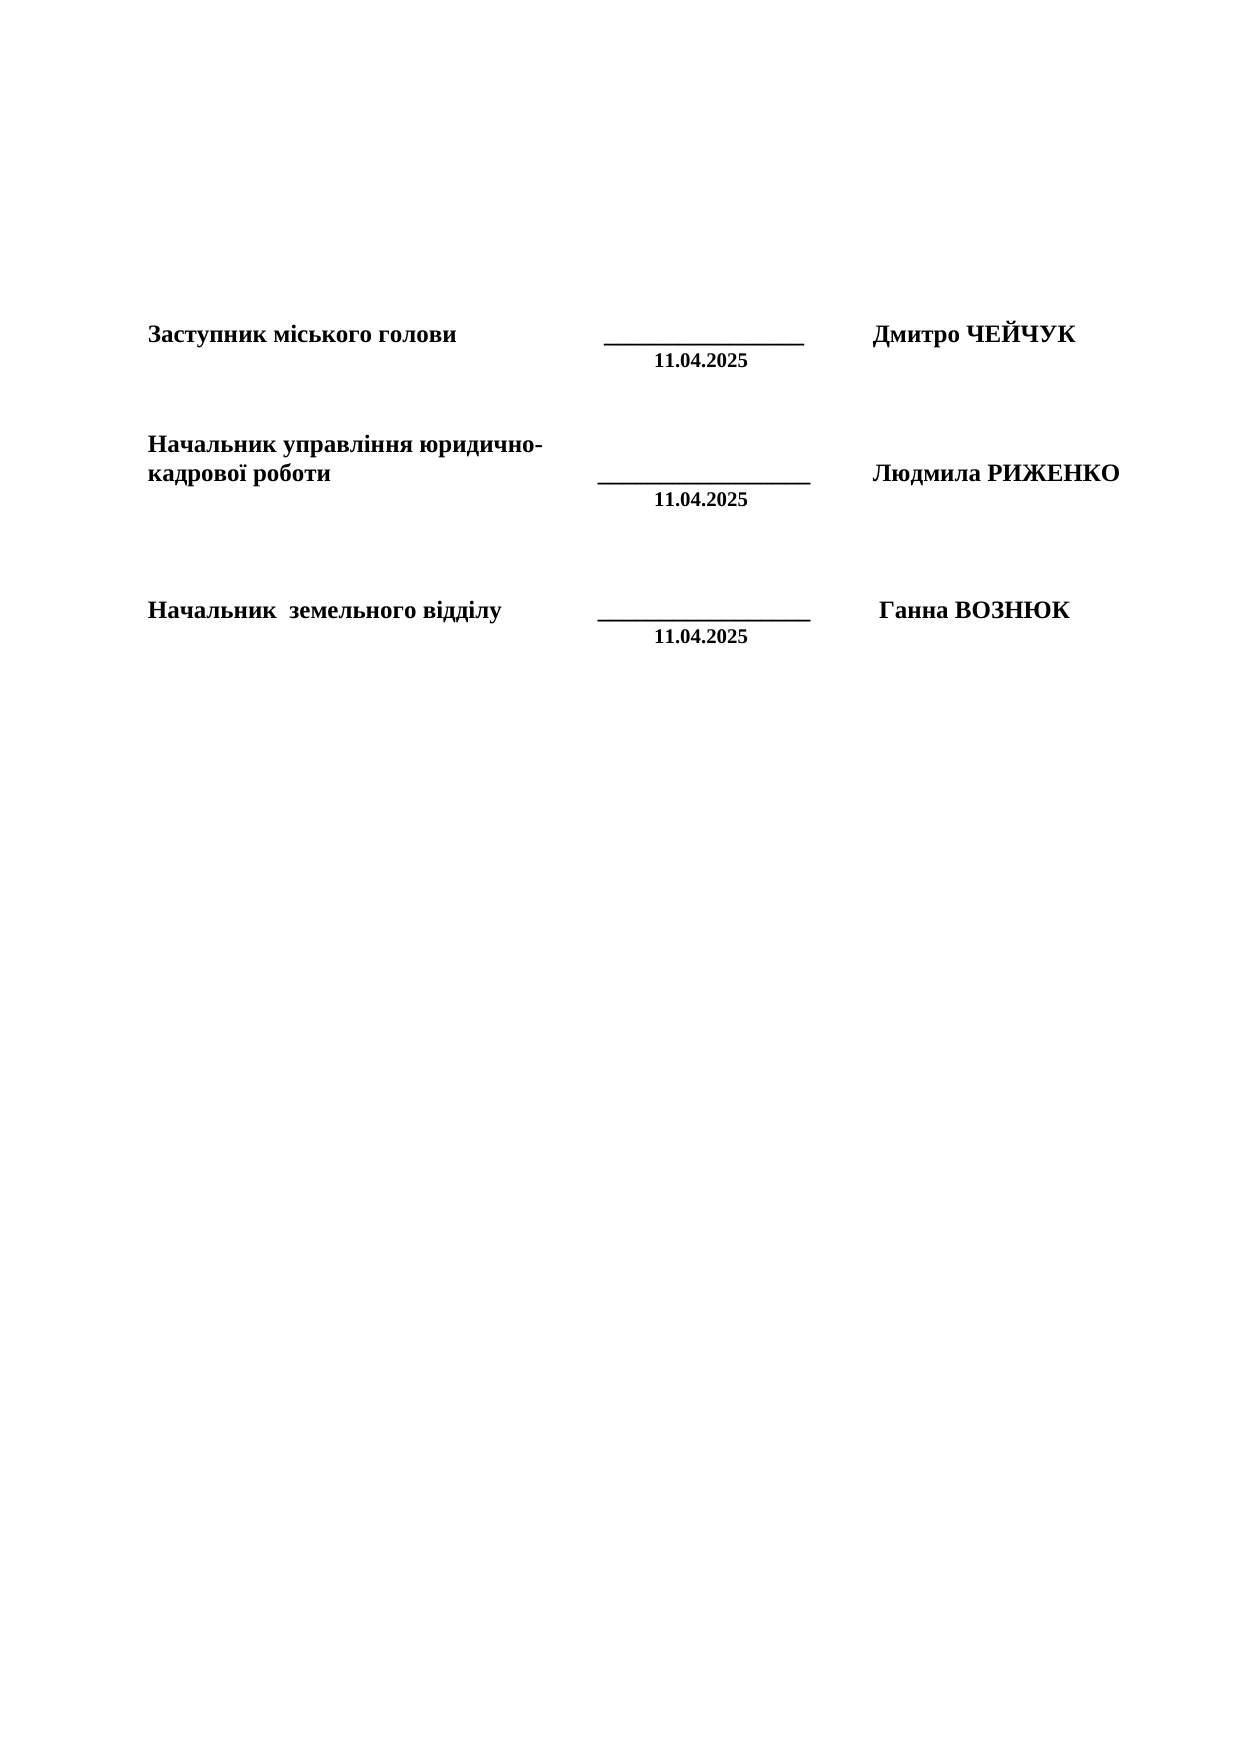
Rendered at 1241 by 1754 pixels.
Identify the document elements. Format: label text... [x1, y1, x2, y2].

text 11.04.2025 [148, 624, 1152, 648]
text Начальник управління юридично- [148, 401, 1152, 458]
text Заступник міського голови ________________ Дмитро ЧЕЙЧУК [148, 319, 1152, 348]
text Начальник земельного відділу _________________ Ганна ВОЗНЮК [148, 596, 1152, 624]
text 11.04.2025 [148, 348, 1152, 372]
text кадрової роботи _________________ Людмила РИЖЕНКО [148, 458, 1152, 487]
text 11.04.2025 [148, 487, 1152, 596]
